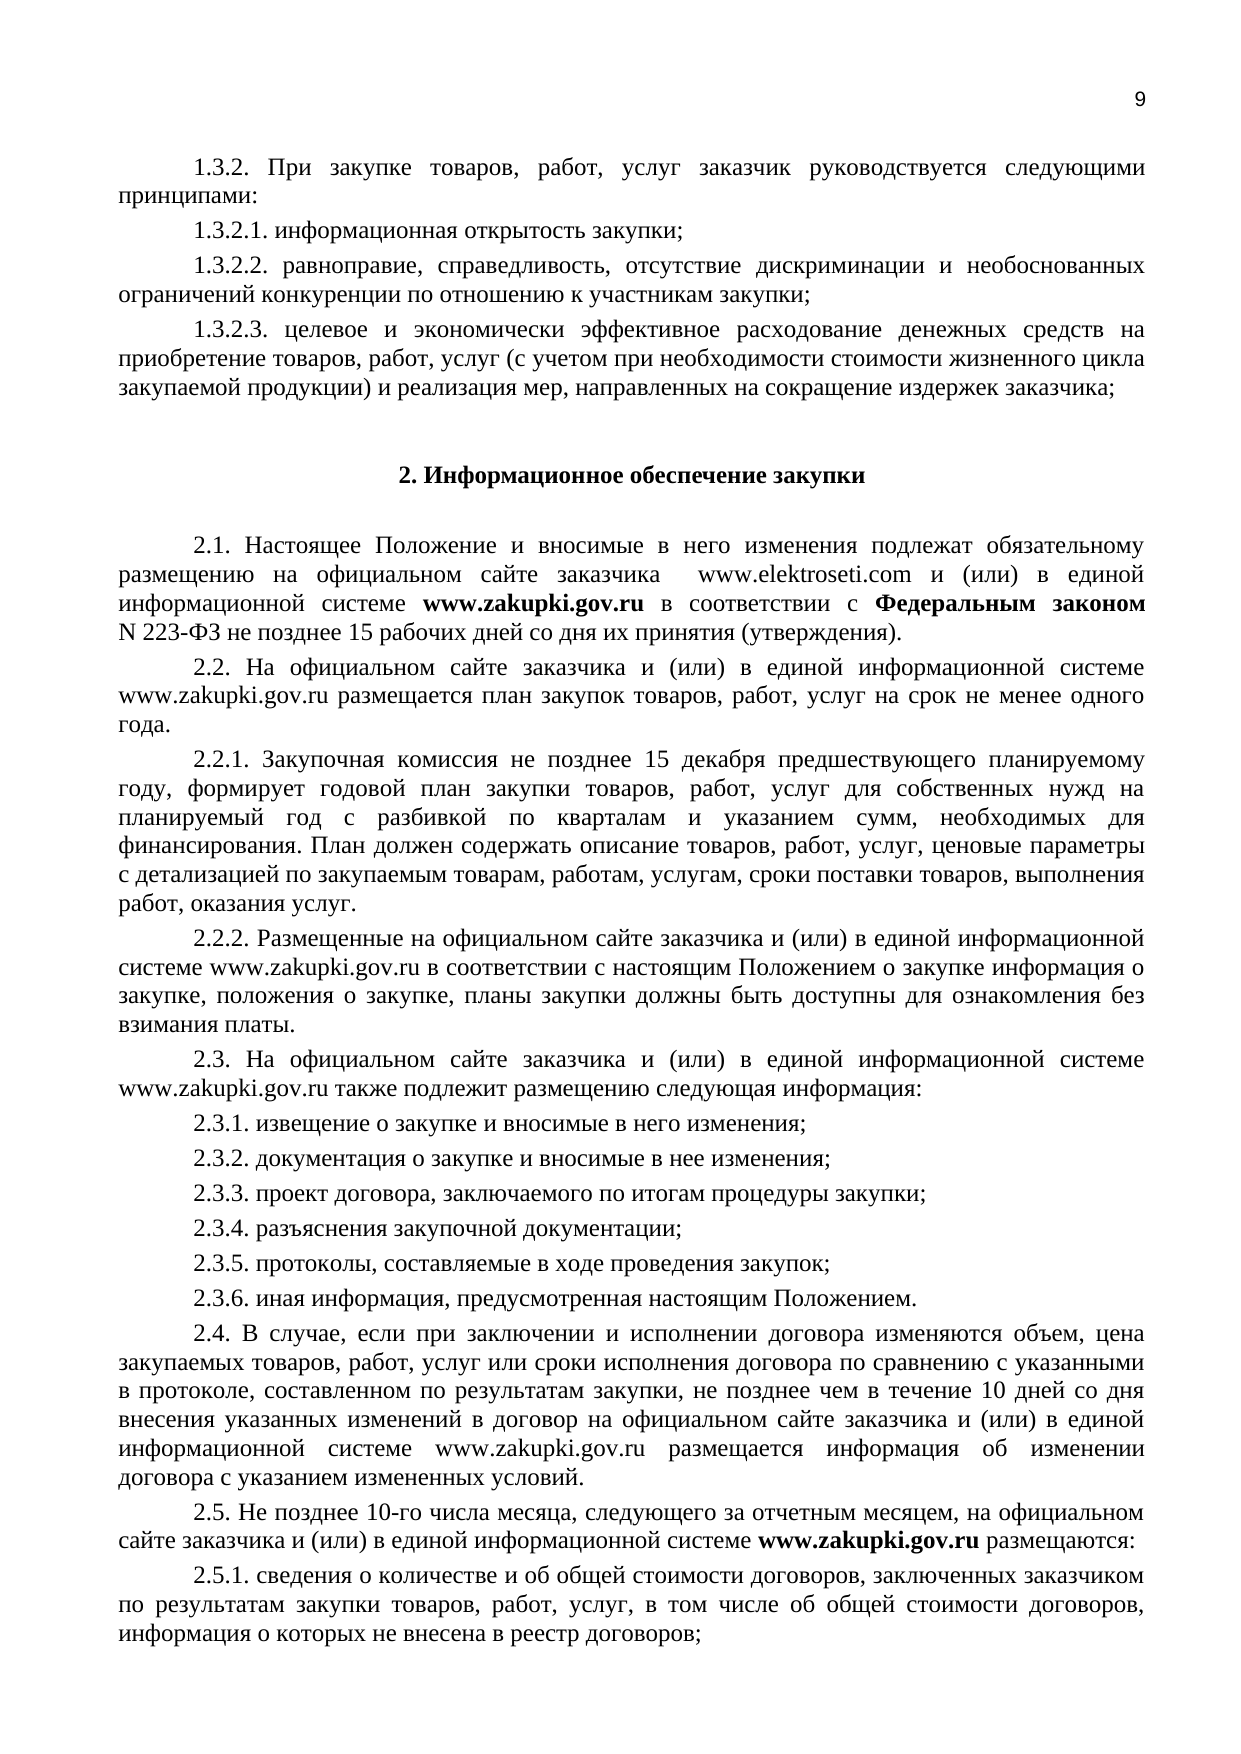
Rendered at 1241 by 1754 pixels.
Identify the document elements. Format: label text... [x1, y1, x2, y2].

text 1.3.2.1. информационная открытость закупки; [118, 215, 1146, 244]
text 2.2.2. Размещенные на официальном сайте заказчика и (или) в единой информационной системе www.zakupki.gov.ru в соответствии с настоящим Положением о закупке информация о закупке, положения о закупке, планы закупки должны быть доступны для ознакомления без взимания платы. [118, 923, 1146, 1038]
text 2.3.6. иная информация, предусмотренная настоящим Положением. [118, 1283, 1146, 1312]
text 2.5. Не позднее 10-го числа месяца, следующего за отчетным месяцем, на официальном сайте заказчика и (или) в единой информационной системе www.zakupki.gov.ru размещаются: [118, 1497, 1146, 1554]
text 2.3. На официальном сайте заказчика и (или) в единой информационной системе www.zakupki.gov.ru также подлежит размещению следующая информация: [118, 1044, 1146, 1102]
text 2.3.2. документация о закупке и вносимые в нее изменения; [118, 1143, 1146, 1172]
text 2.4. В случае, если при заключении и исполнении договора изменяются объем, цена закупаемых товаров, работ, услуг или сроки исполнения договора по сравнению с указанными в протоколе, составленном по результатам закупки, не позднее чем в течение 10 дней со дня внесения указанных изменений в договор на официальном сайте заказчика и (или) в единой информационной системе www.zakupki.gov.ru размещается информация об изменении договора с указанием измененных условий. [118, 1318, 1146, 1490]
text 2.2. На официальном сайте заказчика и (или) в единой информационной системе www.zakupki.gov.ru размещается план закупок товаров, работ, услуг на срок не менее одного года. [118, 652, 1146, 738]
text 1.3.2. При закупке товаров, работ, услуг заказчик руководствуется следующими принципами: [118, 152, 1146, 209]
text 2.1. Настоящее Положение и вносимые в него изменения подлежат обязательному размещению на официальном сайте заказчика www.elektroseti.com и (или) в единой информационной системе www.zakupki.gov.ru в соответствии с Федеральным законом N 223-ФЗ не позднее 15 рабочих дней со дня их принятия (утверждения). [118, 530, 1146, 645]
text 1.3.2.2. равноправие, справедливость, отсутствие дискриминации и необоснованных ограничений конкуренции по отношению к участникам закупки; [118, 250, 1146, 308]
text 2.3.5. протоколы, составляемые в ходе проведения закупок; [118, 1248, 1146, 1277]
text 2.3.3. проект договора, заключаемого по итогам процедуры закупки; [118, 1178, 1146, 1207]
subtitle 2. Информационное обеспечение закупки [118, 460, 1146, 489]
text 2.2.1. Закупочная комиссия не позднее 15 декабря предшествующего планируемому году, формирует годовой план закупки товаров, работ, услуг для собственных нужд на планируемый год с разбивкой по кварталам и указанием сумм, необходимых для финансирования. План должен содержать описание товаров, работ, услуг, ценовые параметры с детализацией по закупаемым товарам, работам, услугам, сроки поставки товаров, выполнения работ, оказания услуг. [118, 744, 1146, 917]
text 1.3.2.3. целевое и экономически эффективное расходование денежных средств на приобретение товаров, работ, услуг (с учетом при необходимости стоимости жизненного цикла закупаемой продукции) и реализация мер, направленных на сокращение издержек заказчика; [118, 314, 1146, 400]
text 2.3.1. извещение о закупке и вносимые в него изменения; [118, 1108, 1146, 1137]
text 2.3.4. разъяснения закупочной документации; [118, 1213, 1146, 1242]
text 2.5.1. сведения о количестве и об общей стоимости договоров, заключенных заказчиком по результатам закупки товаров, работ, услуг, в том числе об общей стоимости договоров, информация о которых не внесена в реестр договоров; [118, 1560, 1146, 1647]
